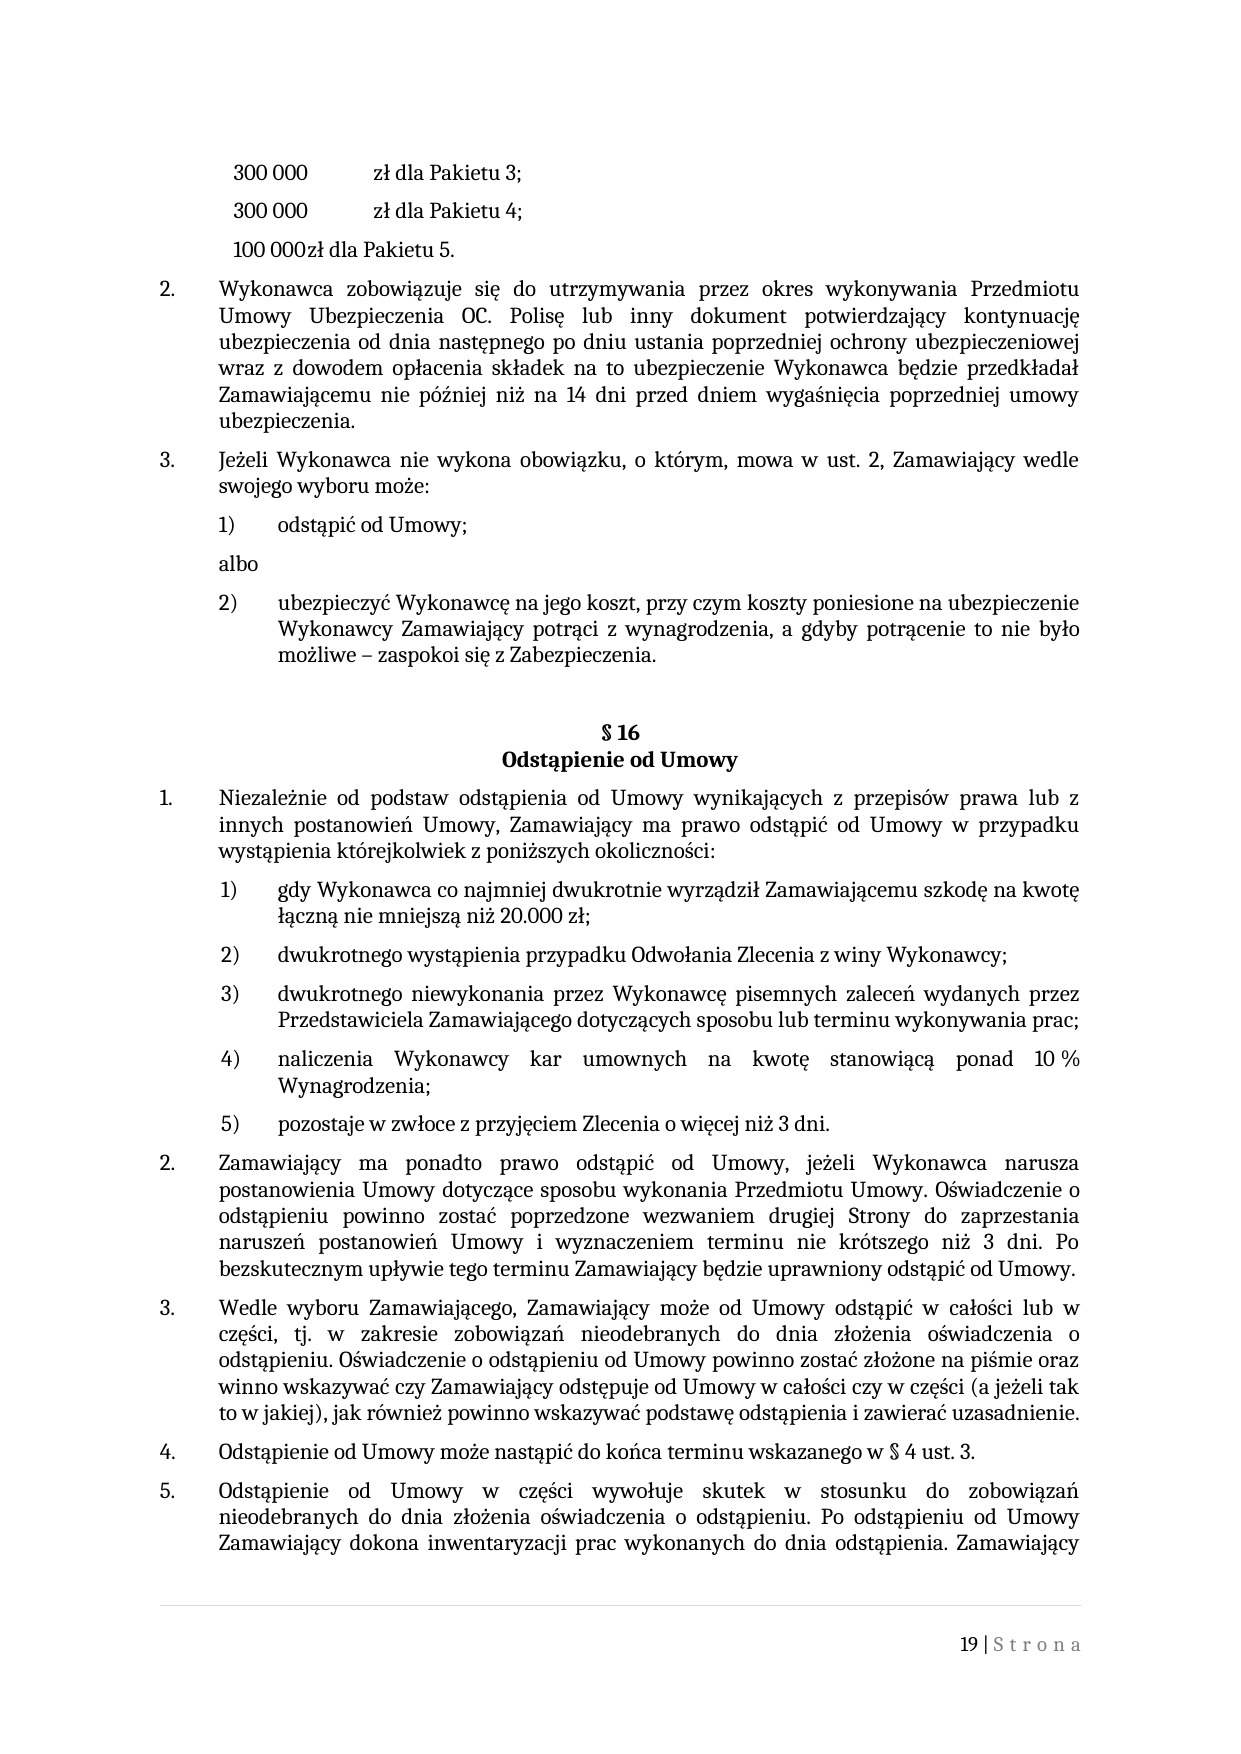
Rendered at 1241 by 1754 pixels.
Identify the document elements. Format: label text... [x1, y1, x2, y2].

list Zamawiający ma ponadto prawo odstąpić od Umowy, jeżeli Wykonawca narusza postanowienia Umowy dotyczące sposobu wykonania Przedmiotu Umowy. Oświadczenie o odstąpieniu powinno zostać poprzedzone wezwaniem drugiej Strony do zaprzestania naruszeń postanowień Umowy i wyznaczeniem terminu nie krótszego niż 3 dni. Po bezskutecznym upływie tego terminu Zamawiający będzie uprawniony odstąpić od Umowy. [159, 1150, 1081, 1282]
list Odstąpienie od Umowy może nastąpić do końca terminu wskazanego w § 4 ust. 3. [159, 1439, 1081, 1465]
text 100 000 zł dla Pakietu 5. [159, 237, 1081, 263]
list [159, 1477, 1081, 1557]
list pozostaje w zwłoce z przyjęciem Zlecenia o więcej niż 3 dni. [221, 1111, 1081, 1138]
list dwukrotnego niewykonania przez Wykonawcę pisemnych zaleceń wydanych przez Przedstawiciela Zamawiającego dotyczących sposobu lub terminu wykonywania prac; [221, 981, 1081, 1033]
list Niezależnie od podstaw odstąpienia od Umowy wynikających z przepisów prawa lub z innych postanowień Umowy, Zamawiający ma prawo odstąpić od Umowy w przypadku wystąpienia którejkolwiek z poniższych okoliczności: [159, 785, 1081, 864]
text 300 000 zł dla Pakietu 3; [159, 159, 1081, 186]
list naliczenia Wykonawcy kar umownych na kwotę stanowiącą ponad 10 % Wynagrodzenia; [221, 1046, 1081, 1099]
list dwukrotnego wystąpienia przypadku Odwołania Zlecenia z winy Wykonawcy; [221, 942, 1081, 968]
text 300 000 zł dla Pakietu 4; [159, 198, 1081, 225]
list gdy Wykonawca co najmniej dwukrotnie wyrządził Zamawiającemu szkodę na kwotę łączną nie mniejszą niż 20.000 zł; [221, 877, 1081, 929]
list Wedle wyboru Zamawiającego, Zamawiający może od Umowy odstąpić w całości lub w części, tj. w zakresie zobowiązań nieodebranych do dnia złożenia oświadczenia o odstąpieniu. Oświadczenie o odstąpieniu od Umowy powinno zostać złożone na piśmie oraz winno wskazywać czy Zamawiający odstępuje od Umowy w całości czy w części (a jeżeli tak to w jakiej), jak również powinno wskazywać podstawę odstąpienia i zawierać uzasadnienie. [159, 1294, 1081, 1426]
text albo [218, 551, 1081, 577]
list Jeżeli Wykonawca nie wykona obowiązku, o którym, mowa w ust. 2, Zamawiający wedle swojego wyboru może: [159, 447, 1081, 499]
list Wykonawca zobowiązuje się do utrzymywania przez okres wykonywania Przedmiotu Umowy Ubezpieczenia OC. Polisę lub inny dokument potwierdzający kontynuację ubezpieczenia od dnia następnego po dniu ustania poprzedniej ochrony ubezpieczeniowej wraz z dowodem opłacenia składek na to ubezpieczenie Wykonawca będzie przedkładał Zamawiającemu nie później niż na 14 dni przed dniem wygaśnięcia poprzedniej umowy ubezpieczenia. [159, 276, 1081, 434]
list ubezpieczyć Wykonawcę na jego koszt, przy czym koszty poniesione na ubezpieczenie Wykonawcy Zamawiający potrąci z wynagrodzenia, a gdyby potrącenie to nie było możliwe – zaspokoi się z Zabezpieczenia. [218, 589, 1081, 669]
text § 16 Odstąpienie od Umowy [159, 720, 1081, 773]
list odstąpić od Umowy; [218, 512, 1081, 538]
